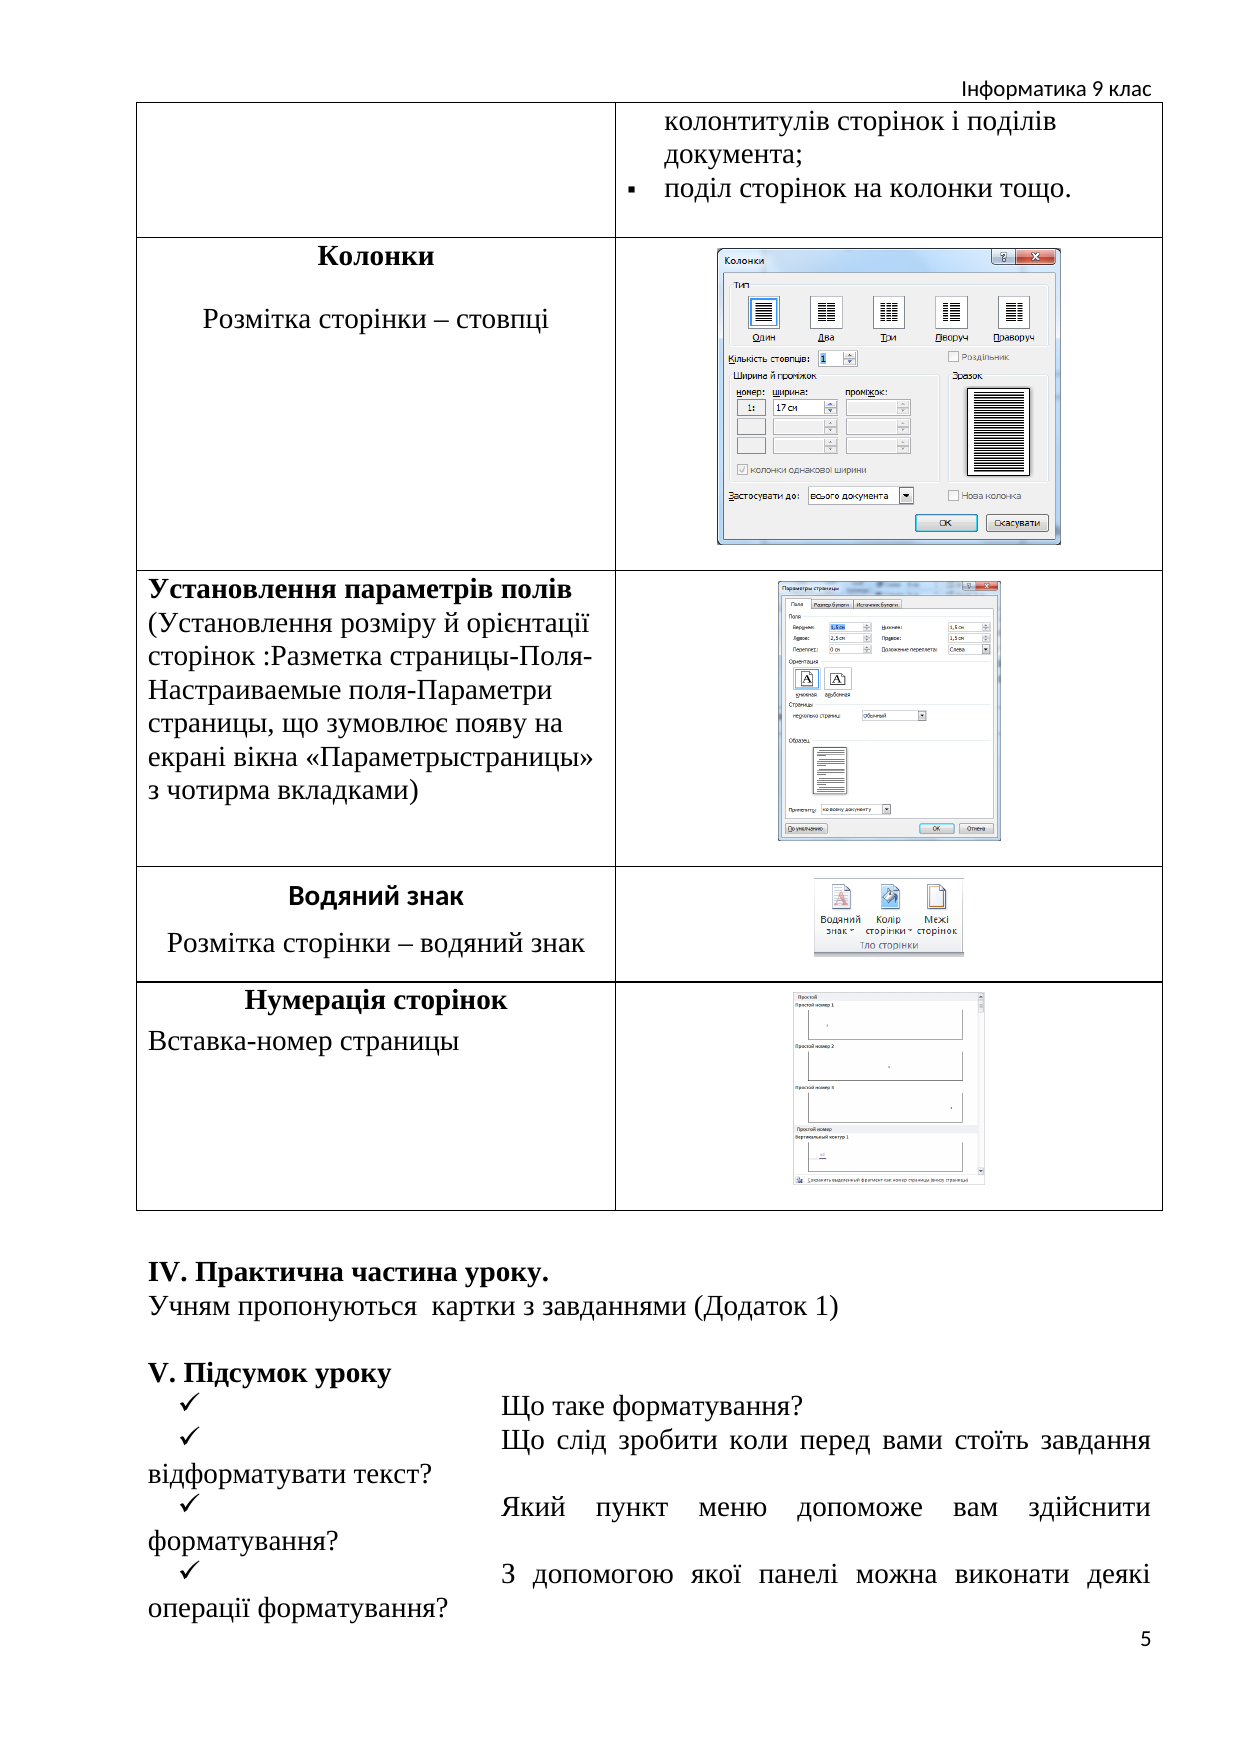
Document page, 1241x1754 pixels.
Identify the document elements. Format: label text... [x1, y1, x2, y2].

table_cell [616, 238, 1162, 570]
text Учням пропонуються картки з завданнями (Додаток 1) [148, 1288, 1152, 1321]
picture [793, 992, 985, 1185]
picture [717, 248, 1061, 545]
table_cell Установлення параметрів полів (Установлення розміру й орієнтації сторінок :Разметка страницы-Поля-Настраиваемые поля-Параметри страницы, що зумовлює появу на екрані вікна «Параметрыстраницы» з чотирма вкладками) [137, 571, 615, 866]
table_cell [616, 571, 1162, 866]
table_cell [616, 983, 1162, 1210]
list Що таке форматування? [148, 1388, 1152, 1422]
list З допомогою якої панелі можна виконати деякі операції форматування? [148, 1557, 1152, 1624]
table_cell [616, 867, 1162, 981]
table_cell Нумерація сторінок Вставка-номер страницы [137, 983, 615, 1210]
text IV. Практична частина уроку. [148, 1254, 1152, 1288]
picture [814, 876, 965, 957]
text V. Підсумок уроку [148, 1355, 1152, 1388]
table_cell Водяний знак Розмітка сторінки – водяний знак [137, 867, 615, 981]
table_cell Колонки Розмітка сторінки – стовпці [137, 238, 615, 570]
list Який пункт меню допоможе вам здійснити форматування? [148, 1489, 1152, 1557]
picture [778, 581, 1001, 841]
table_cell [137, 103, 615, 237]
list Що слід зробити коли перед вами стоїть завдання відформатувати текст? [148, 1422, 1152, 1489]
